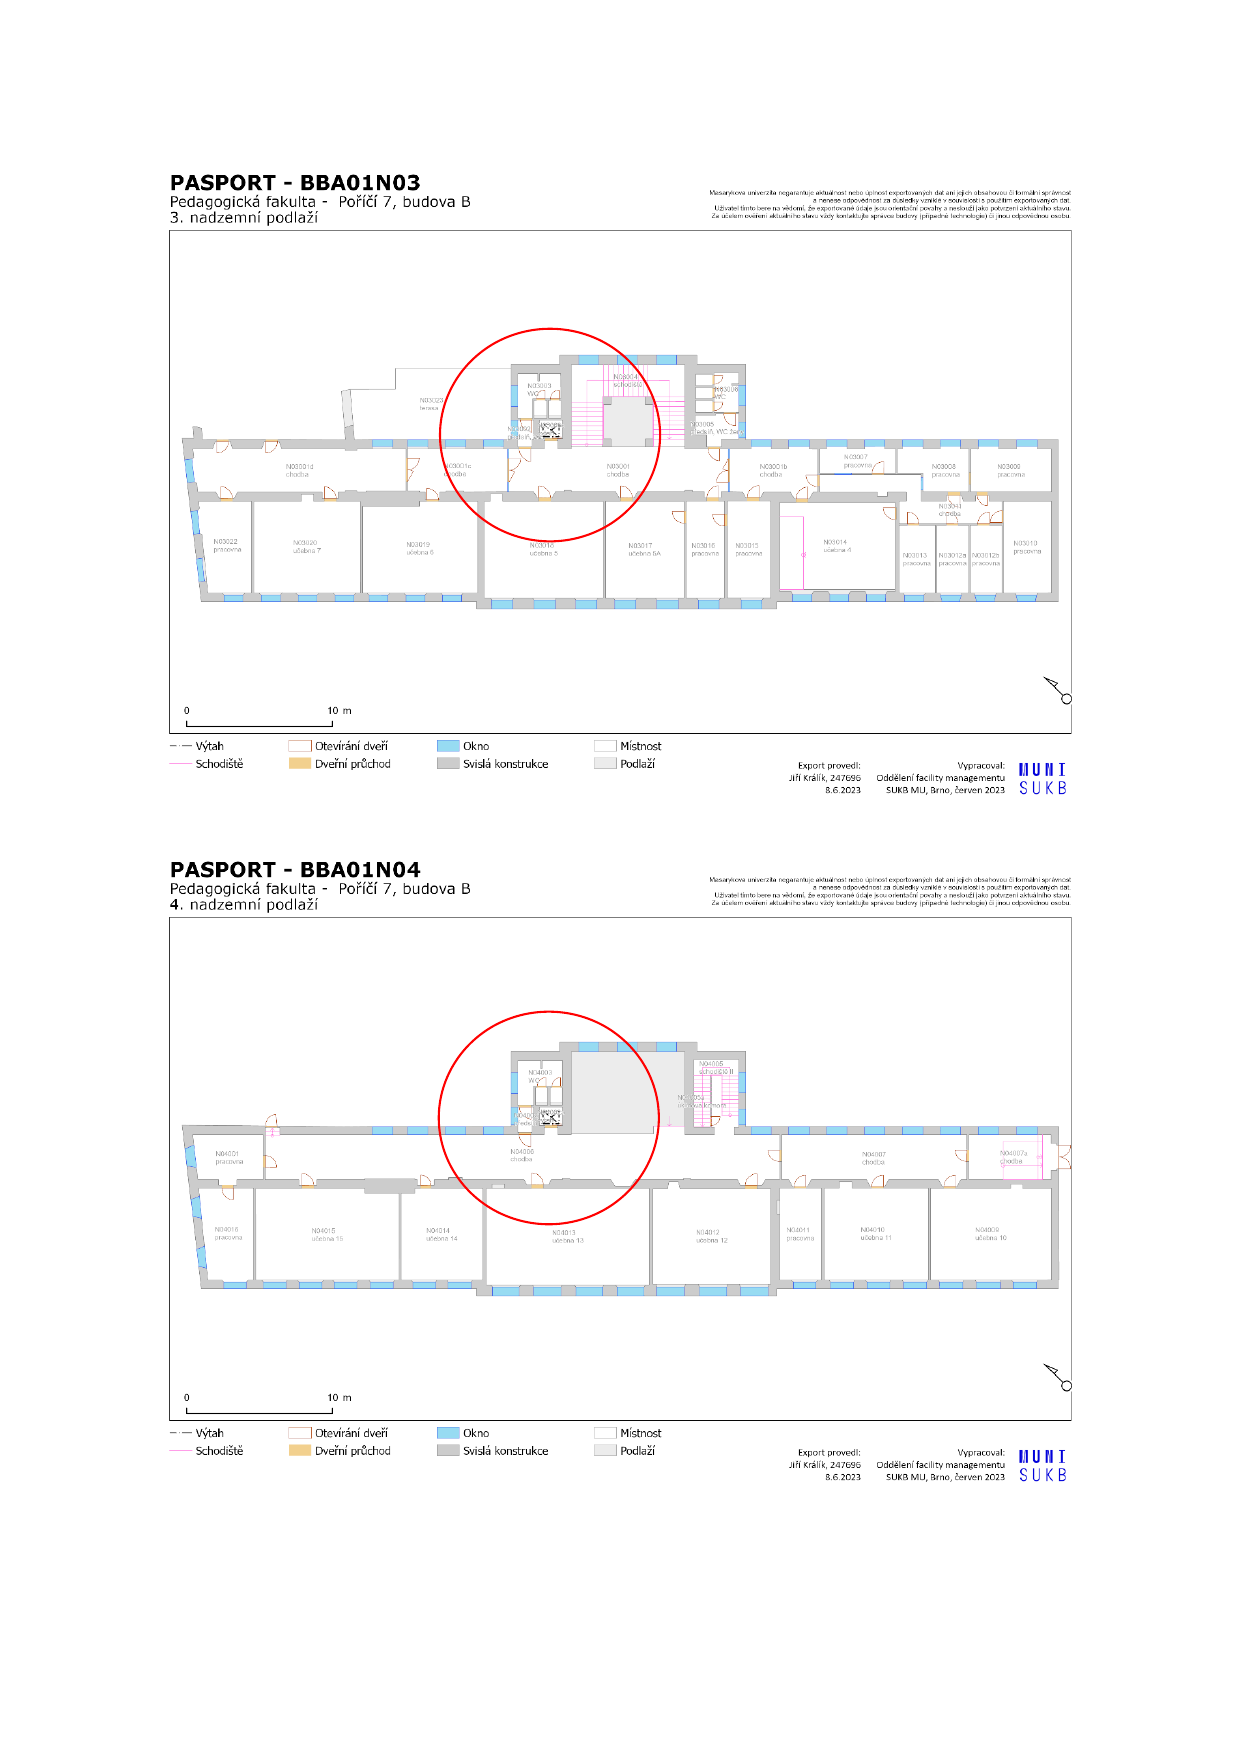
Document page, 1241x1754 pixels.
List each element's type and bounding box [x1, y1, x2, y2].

picture [147, 147, 1093, 816]
picture [147, 834, 1093, 1503]
